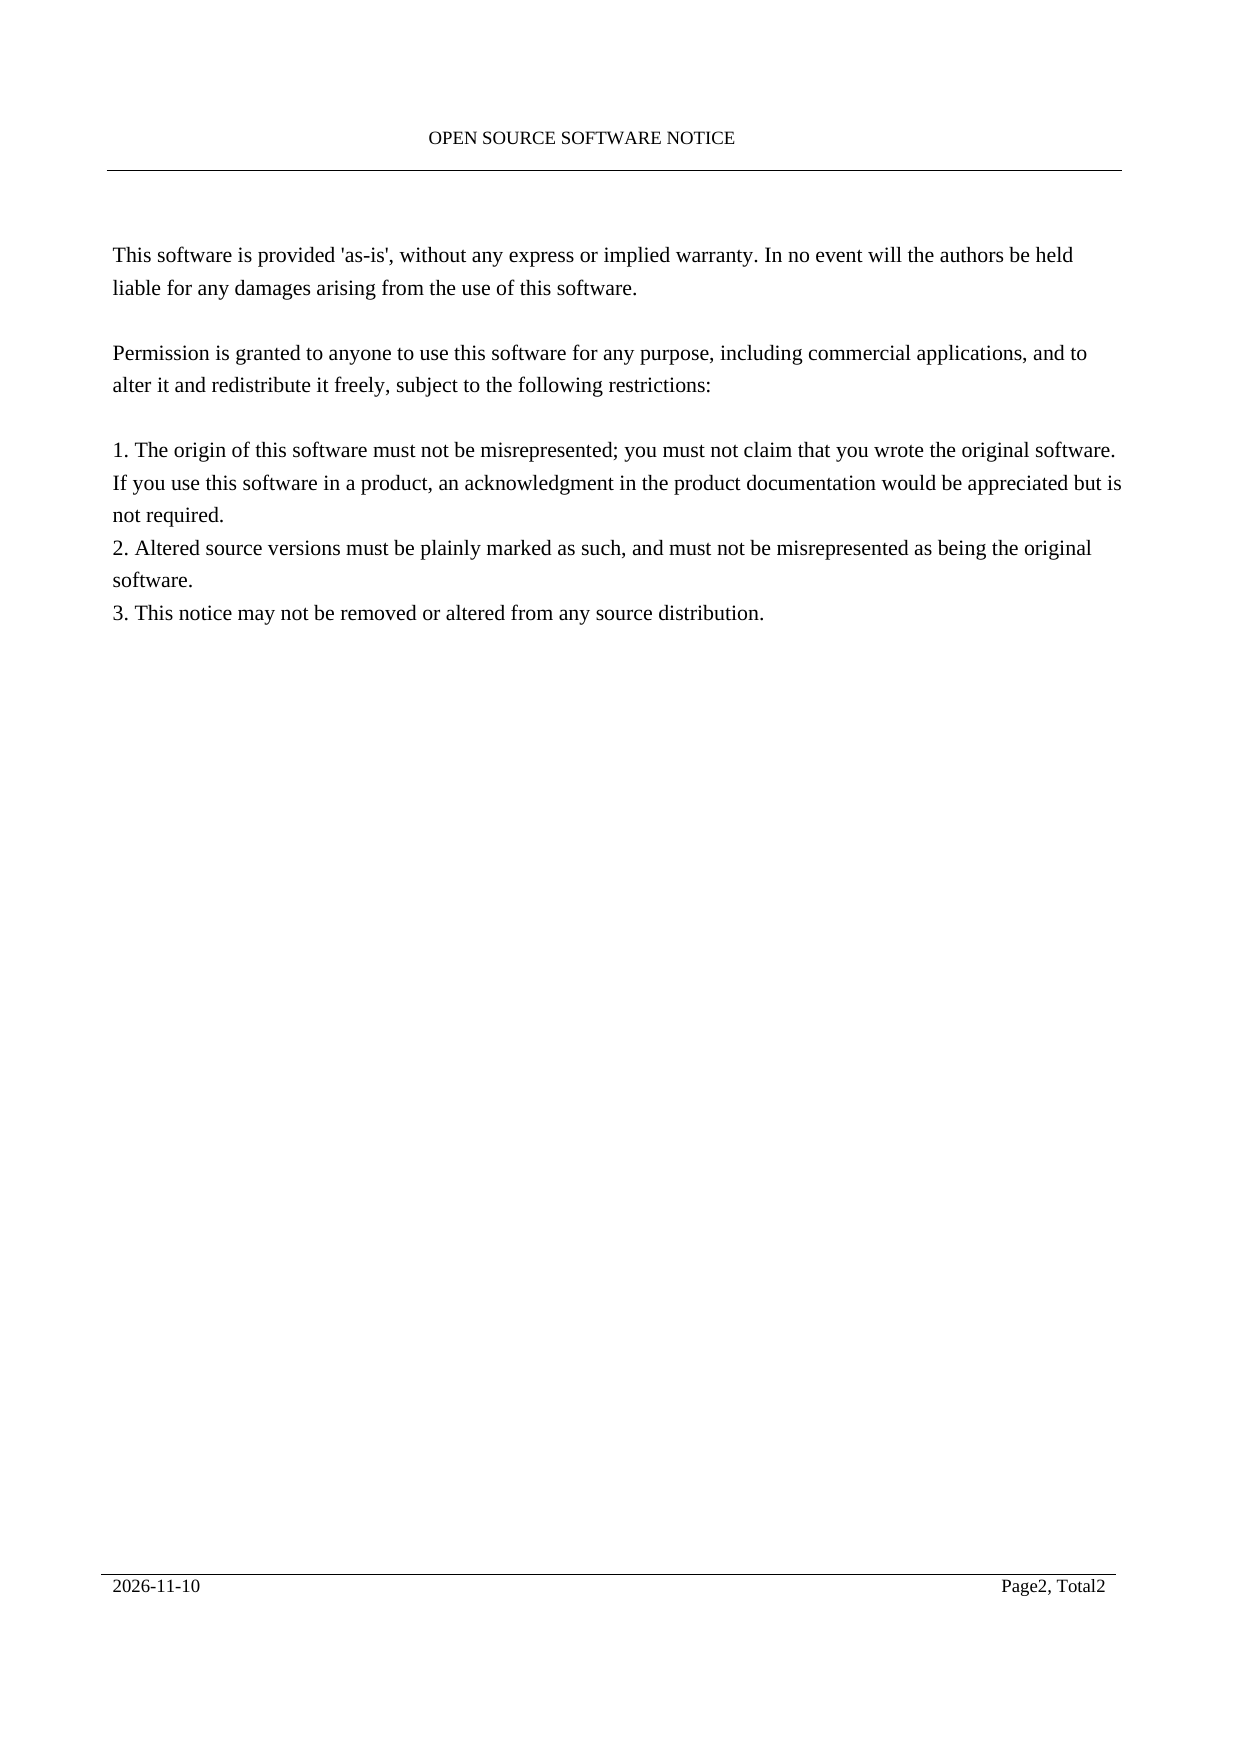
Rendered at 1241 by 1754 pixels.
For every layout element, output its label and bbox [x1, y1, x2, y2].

text [112, 206, 1128, 629]
